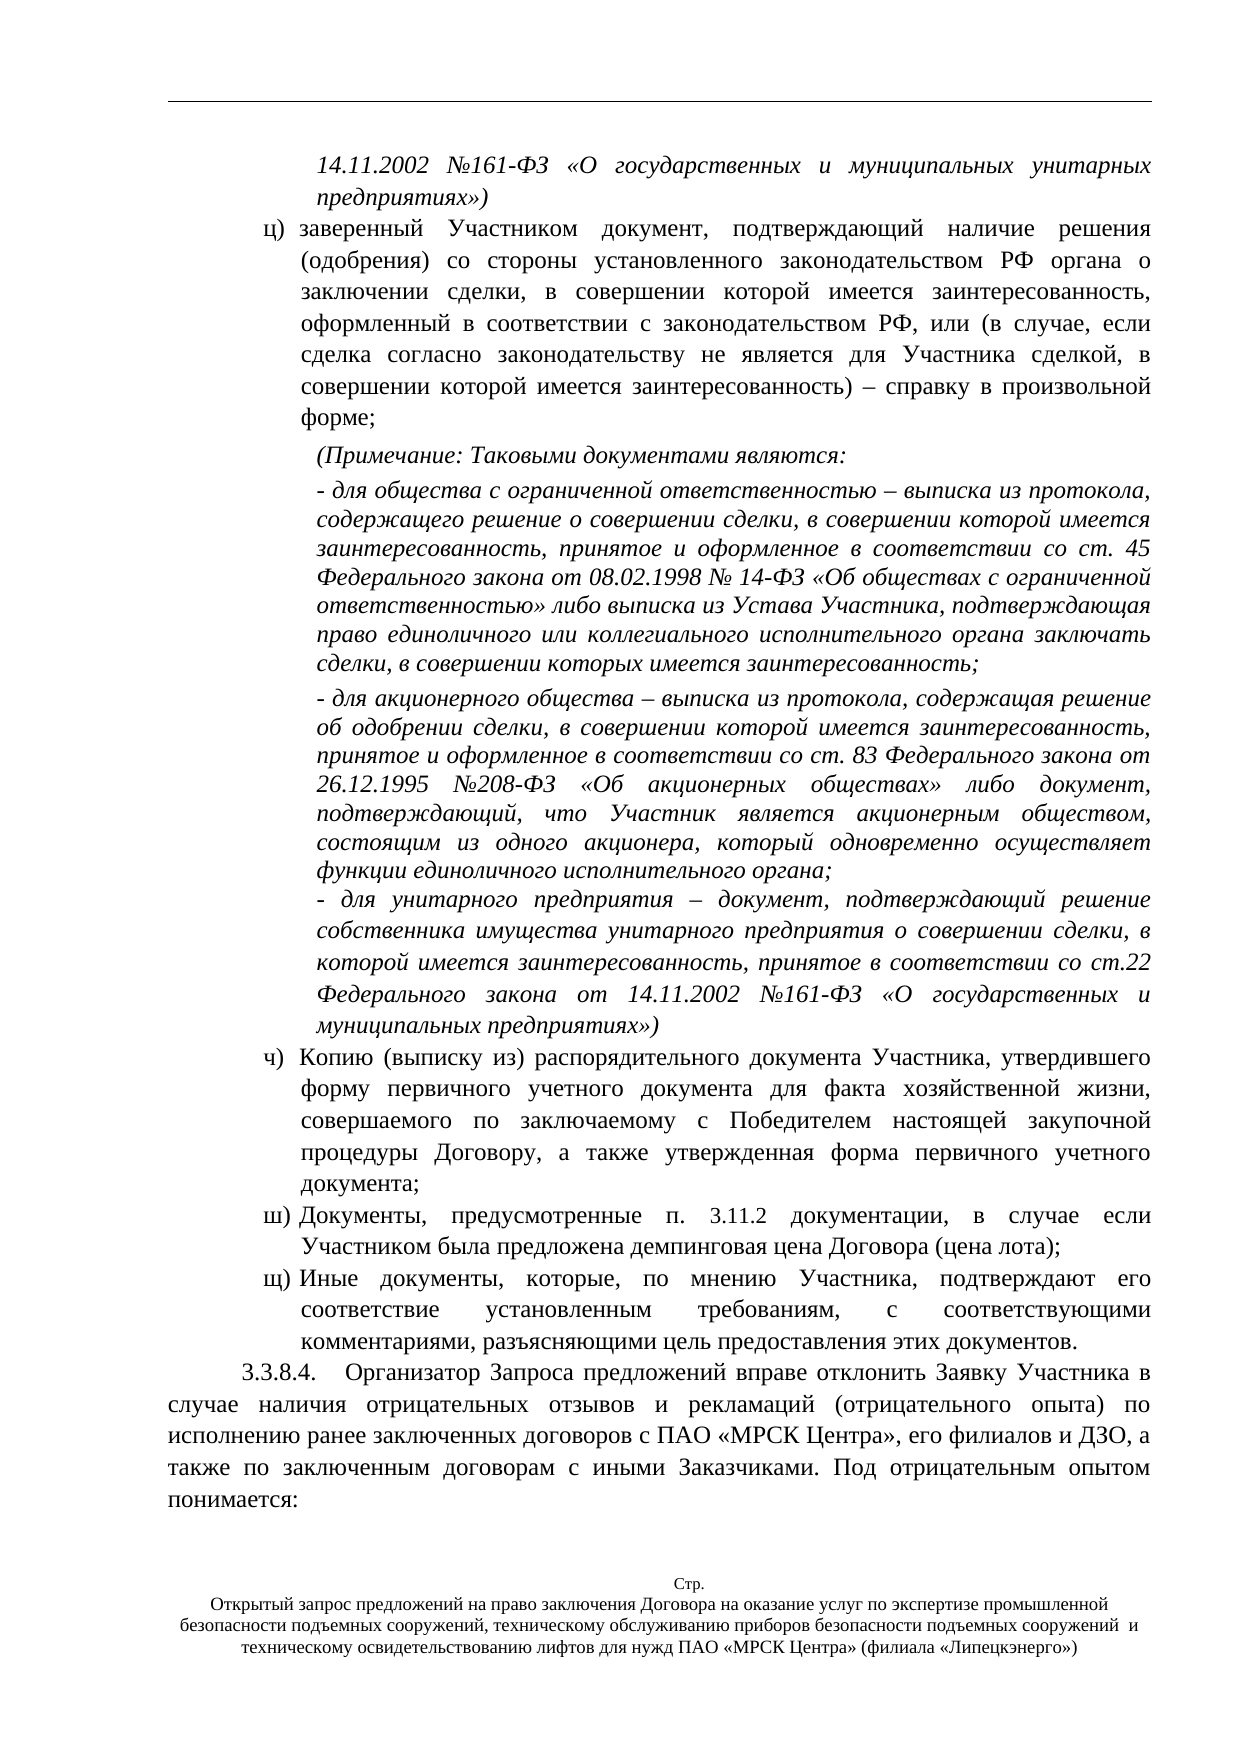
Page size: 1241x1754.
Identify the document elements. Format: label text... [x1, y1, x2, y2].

list Документы, предусмотренные п. 3.11.2 документации, в случае если Участником была предложена демпинговая цена Договора (цена лота); [263, 1200, 1152, 1260]
list (Примечание: Таковыми документами являются: [316, 440, 1152, 469]
list заверенный Участником документ, подтверждающий наличие решения (одобрения) со стороны установленного законодательством РФ органа о заключении сделки, в совершении которой имеется заинтересованность, оформленный в соответствии с законодательством РФ, или (в случае, если сделка согласно законодательству не является для Участника сделкой, в совершении которой имеется заинтересованность) – справку в произвольной форме; [263, 213, 1152, 431]
list - для акционерного общества – выписка из протокола, содержащая решение об одобрении сделки, в совершении которой имеется заинтересованность, принятое и оформленное в соответствии со ст. 83 Федерального закона от 26.12.1995 №208-ФЗ «Об акционерных обществах» либо документ, подтверждающий, что Участник является акционерным обществом, состоящим из одного акционера, который одновременно осуществляет функции единоличного исполнительного органа; [316, 683, 1152, 884]
list - для общества с ограниченной ответственностью – выписка из протокола, содержащего решение о совершении сделки, в совершении которой имеется заинтересованность, принятое и оформленное в соответствии со ст. 45 Федерального закона от 08.02.1998 № 14-ФЗ «Об обществах с ограниченной ответственностью» либо выписка из Устава Участника, подтверждающая право единоличного или коллегиального исполнительного органа заключать сделки, в совершении которых имеется заинтересованность; [316, 475, 1152, 677]
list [316, 150, 1152, 210]
list Организатор Запроса предложений вправе отклонить Заявку Участника в случае наличия отрицательных отзывов и рекламаций (отрицательного опыта) по исполнению ранее заключенных договоров с ПАО «МРСК Центра», его филиалов и ДЗО, а также по заключенным договорам с иными Заказчиками. Под отрицательным опытом понимается: [168, 1357, 1152, 1512]
list - для унитарного предприятия – документ, подтверждающий решение собственника имущества унитарного предприятия о совершении сделки, в которой имеется заинтересованность, принятое в соответствии со ст.22 Федерального закона от 14.11.2002 №161-ФЗ «О государственных и муниципальных предприятиях») [316, 884, 1152, 1039]
list Копию (выписку из) распорядительного документа Участника, утвердившего форму первичного учетного документа для факта хозяйственной жизни, совершаемого по заключаемому с Победителем настоящей закупочной процедуры Договору, а также утвержденная форма первичного учетного документа; [263, 1042, 1152, 1197]
list Иные документы, которые, по мнению Участника, подтверждают его соответствие установленным требованиям, с соответствующими комментариями, разъясняющими цель предоставления этих документов. [263, 1263, 1152, 1355]
